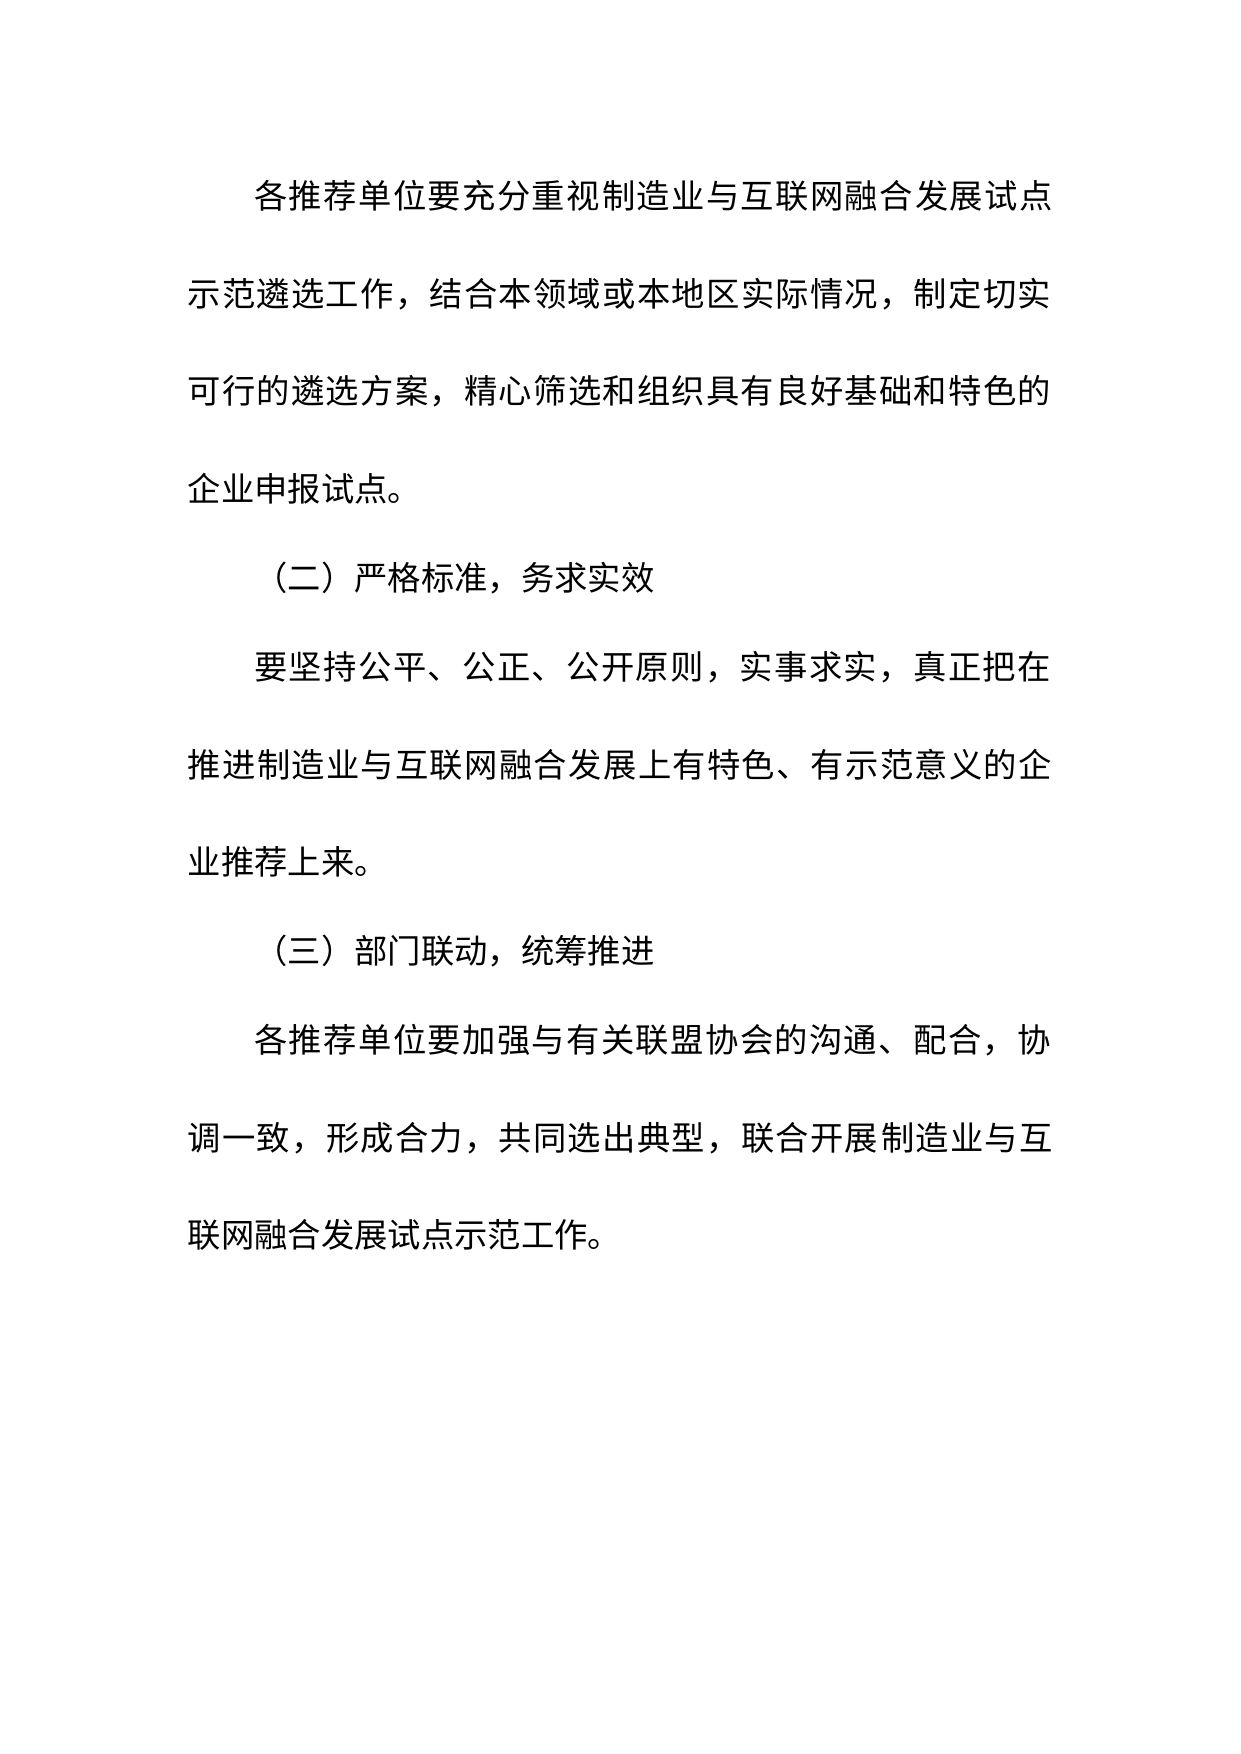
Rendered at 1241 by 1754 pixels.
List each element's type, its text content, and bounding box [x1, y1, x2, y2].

text 要坚持公平、公正、公开原则，实事求实，真正把在推进制造业与互联网融合发展上有特色、有示范意义的企业推荐上来。 [187, 633, 1053, 893]
text 各推荐单位要加强与有关联盟协会的沟通、配合，协调一致，形成合力，共同选出典型，联合开展制造业与互联网融合发展试点示范工作。 [187, 1006, 1053, 1266]
text （二）严格标准，务求实效 [187, 543, 1053, 608]
text 各推荐单位要充分重视制造业与互联网融合发展试点示范遴选工作，结合本领域或本地区实际情况，制定切实可行的遴选方案，精心筛选和组织具有良好基础和特色的企业申报试点。 [187, 162, 1053, 519]
text （三）部门联动，统筹推进 [187, 917, 1053, 982]
